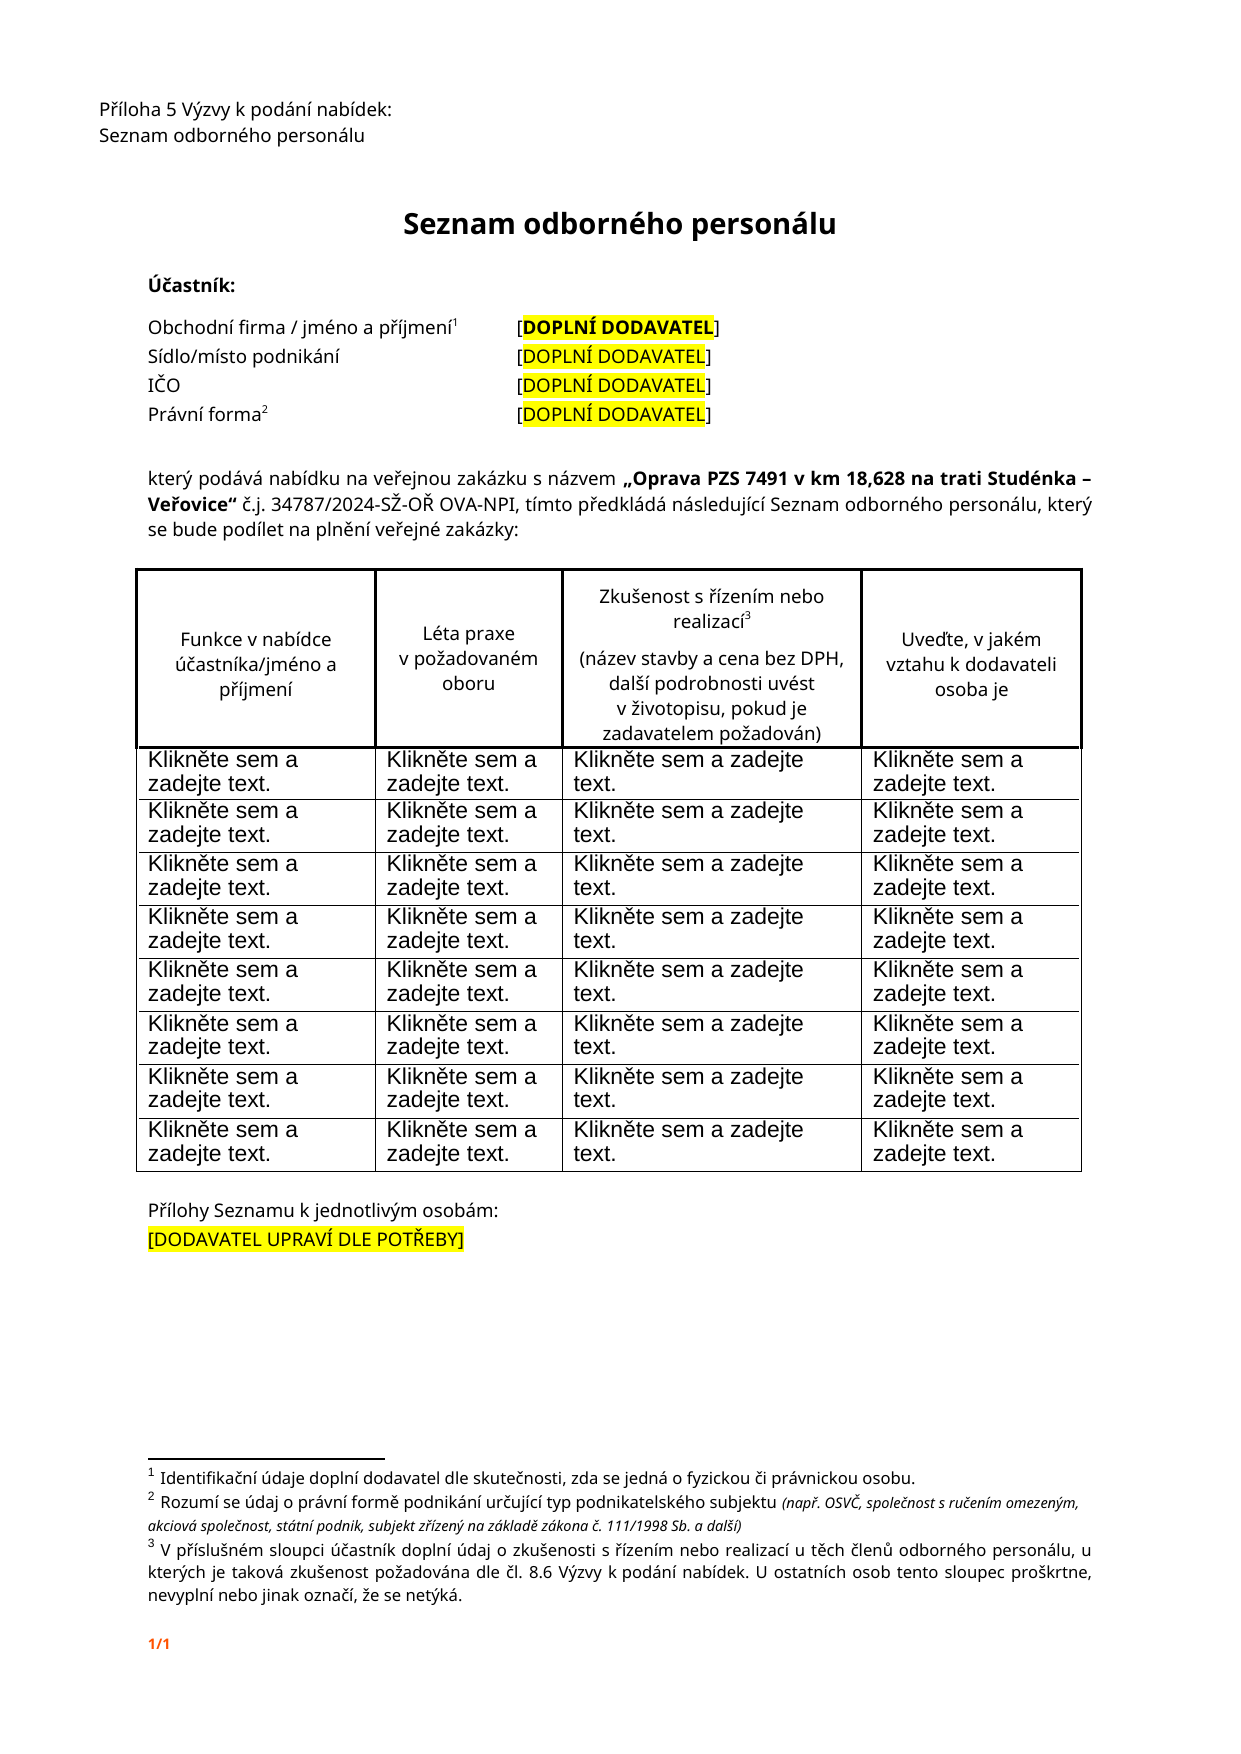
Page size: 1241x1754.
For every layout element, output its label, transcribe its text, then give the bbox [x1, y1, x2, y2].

text [DODAVATEL UPRAVÍ DLE POTŘEBY] [148, 1223, 1092, 1252]
text Účastník: [148, 268, 1093, 299]
title Seznam odborného personálu [148, 203, 1093, 243]
text Právní forma [148, 398, 1093, 427]
table_header Léta praxe v požadovaném oboru [377, 571, 561, 746]
text IČO [148, 369, 1093, 398]
text který podává nabídku na veřejnou zakázku s názvem „Oprava PZS 7491 v km 18,628 na trati Studénka – Veřovice“ č.j. 34787/2024-SŽ-OŘ OVA-NPI, tímto předkládá následující Seznam odborného personálu, který se bude podílet na plnění veřejné zakázky: [148, 465, 1093, 542]
text Obchodní firma / jméno a příjmení [148, 311, 1093, 340]
table_header Zkušenost s řízením nebo realizací (název stavby a cena bez DPH, další podrobnosti uvést v životopisu, pokud je zadavatelem požadován) [564, 571, 860, 746]
table_header Funkce v nabídce účastníka/jméno a příjmení [138, 571, 374, 746]
table_header Uveďte, v jakém vztahu k dodavateli osoba je [863, 571, 1080, 746]
text Přílohy Seznamu k jednotlivým osobám: [148, 1197, 1093, 1223]
text Sídlo/místo podnikání [DOPLNÍ DODAVATEL] [148, 340, 1093, 369]
